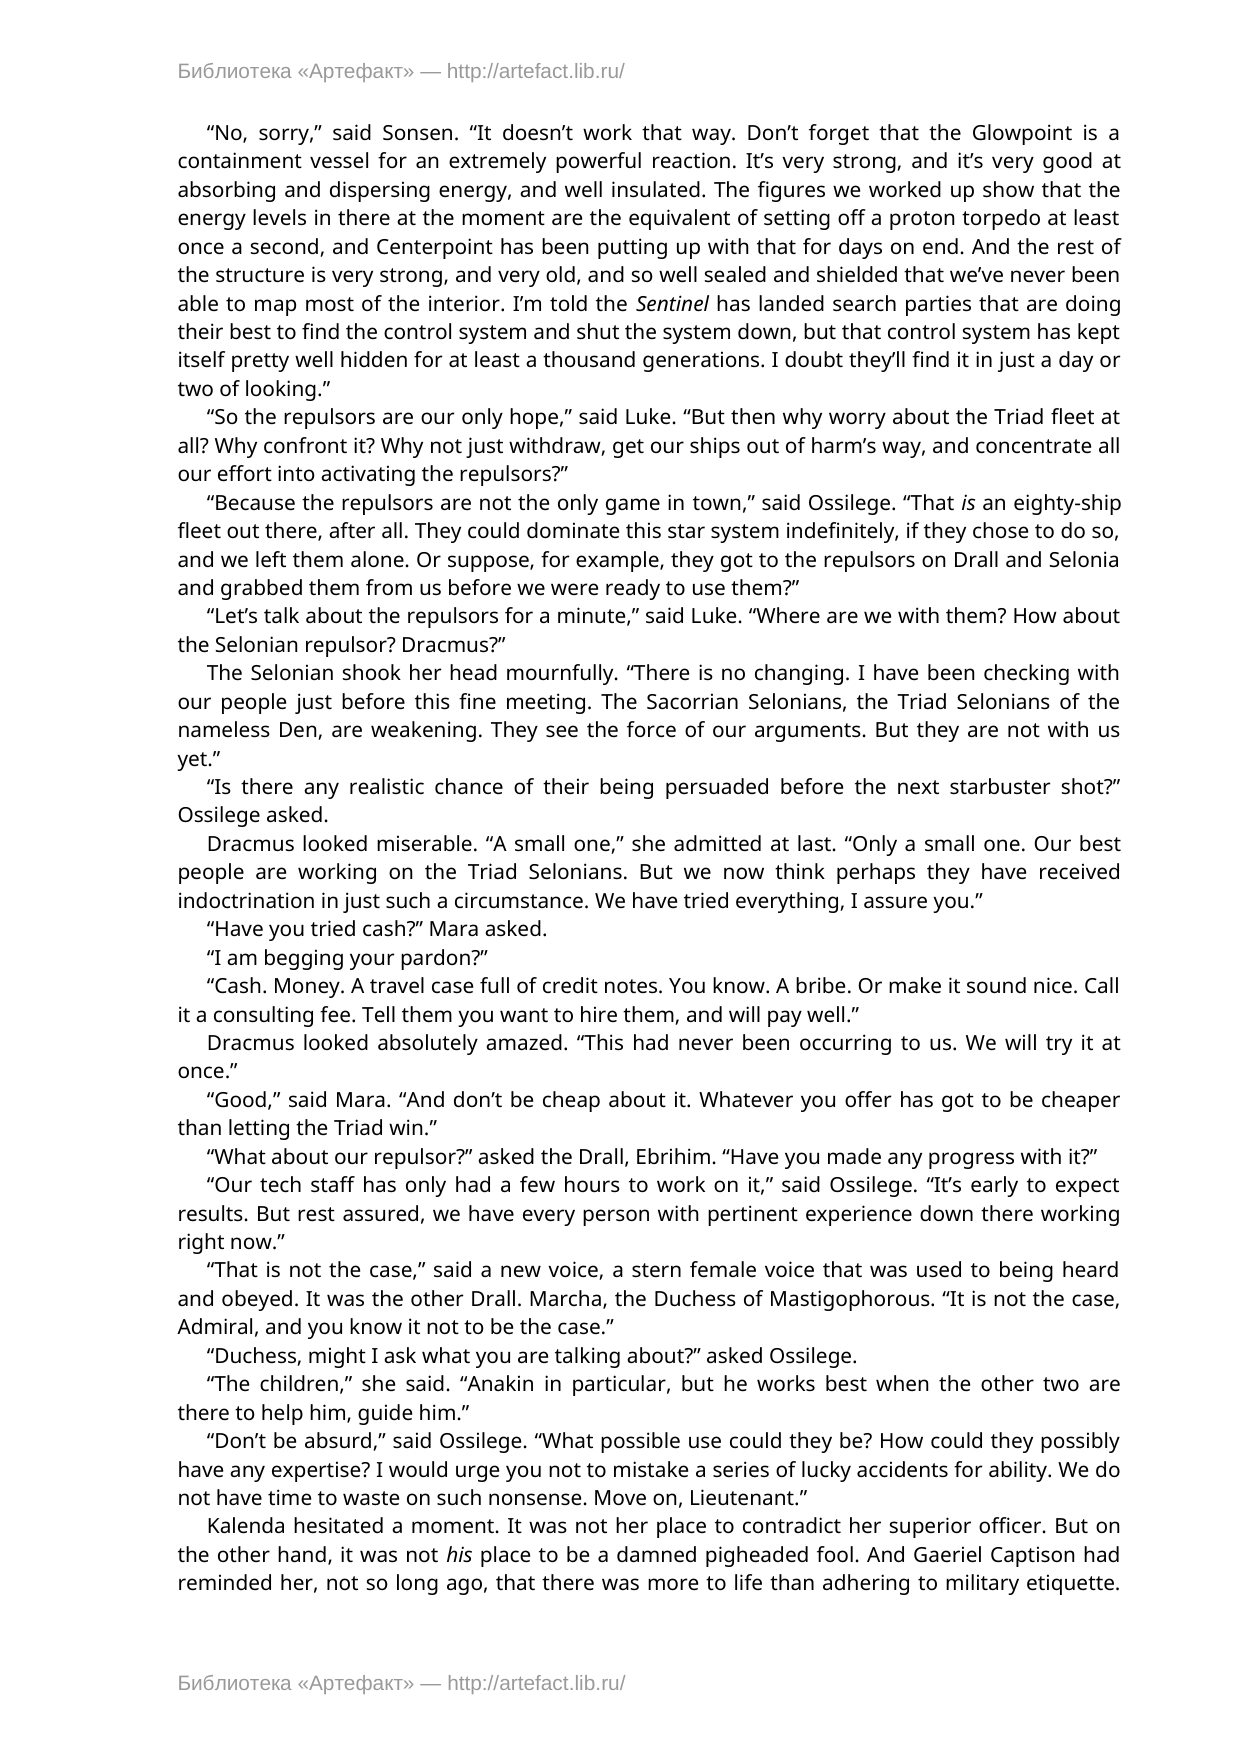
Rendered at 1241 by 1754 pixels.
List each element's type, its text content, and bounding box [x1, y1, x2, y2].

text “Have you tried cash?” Mara asked. [177, 914, 1122, 943]
text “Because the repulsors are not the only game in town,” said Ossilege. “That is an eighty-ship fleet out there, after all. They could dominate this star system indefinitely, if they chose to do so, and we left them alone. Or suppose, for example, they got to the repulsors on Drall and Selonia and grabbed them from us before we were ready to use them?” [177, 488, 1122, 602]
text “That is not the case,” said a new voice, a stern female voice that was used to being heard and obeyed. It was the other Drall. Marcha, the Duchess of Mastigophorous. “It is not the case, Admiral, and you know it not to be the case.” [177, 1256, 1122, 1341]
text “Don’t be absurd,” said Ossilege. “What possible use could they be? How could they possibly have any expertise? I would urge you not to mistake a series of lucky accidents for ability. We do not have time to waste on such nonsense. Move on, Lieutenant.” [177, 1426, 1122, 1512]
text Dracmus looked miserable. “A small one,” she admitted at last. “Only a small one. Our best people are working on the Triad Selonians. But we now think perhaps they have received indoctrination in just such a circumstance. We have tried everything, I assure you.” [177, 829, 1122, 914]
text “Let’s talk about the repulsors for a minute,” said Luke. “Where are we with them? How about the Selonian repulsor? Dracmus?” [177, 602, 1122, 658]
text “Cash. Money. A travel case full of credit notes. You know. A bribe. Or make it sound nice. Call it a consulting fee. Tell them you want to hire them, and will pay well.” [177, 971, 1122, 1028]
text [177, 1512, 1122, 1597]
text “The children,” she said. “Anakin in particular, but he works best when the other two are there to help him, guide him.” [177, 1369, 1122, 1426]
text The Selonian shook her head mournfully. “There is no changing. I have been checking with our people just before this fine meeting. The Sacorrian Selonians, the Triad Selonians of the nameless Den, are weakening. They see the force of our arguments. But they are not with us yet.” [177, 658, 1122, 772]
text “I am begging your pardon?” [177, 943, 1122, 971]
text “Good,” said Mara. “And don’t be cheap about it. Whatever you offer has got to be cheaper than letting the Triad win.” [177, 1085, 1122, 1142]
text “Duchess, might I ask what you are talking about?” asked Ossilege. [177, 1341, 1122, 1369]
text “Is there any realistic chance of their being persuaded before the next starbuster shot?” Ossilege asked. [177, 772, 1122, 829]
text “No, sorry,” said Sonsen. “It doesn’t work that way. Don’t forget that the Glowpoint is a containment vessel for an extremely powerful reaction. It’s very strong, and it’s very good at absorbing and dispersing energy, and well insulated. The figures we worked up show that the energy levels in there at the moment are the equivalent of setting off a proton torpedo at least once a second, and Centerpoint has been putting up with that for days on end. And the rest of the structure is very strong, and very old, and so well sealed and shielded that we’ve never been able to map most of the interior. I’m told the Sentinel has landed search parties that are doing their best to find the control system and shut the system down, but that control system has kept itself pretty well hidden for at least a thousand generations. I doubt they’ll find it in just a day or two of looking.” [177, 118, 1122, 402]
text “Our tech staff has only had a few hours to work on it,” said Ossilege. “It’s early to expect results. But rest assured, we have every person with pertinent experience down there working right now.” [177, 1170, 1122, 1256]
text Dracmus looked absolutely amazed. “This had never been occurring to us. We will try it at once.” [177, 1028, 1122, 1085]
text “What about our repulsor?” asked the Drall, Ebrihim. “Have you made any progress with it?” [177, 1142, 1122, 1170]
text “So the repulsors are our only hope,” said Luke. “But then why worry about the Triad fleet at all? Why confront it? Why not just withdraw, get our ships out of harm’s way, and concentrate all our effort into activating the repulsors?” [177, 402, 1122, 488]
